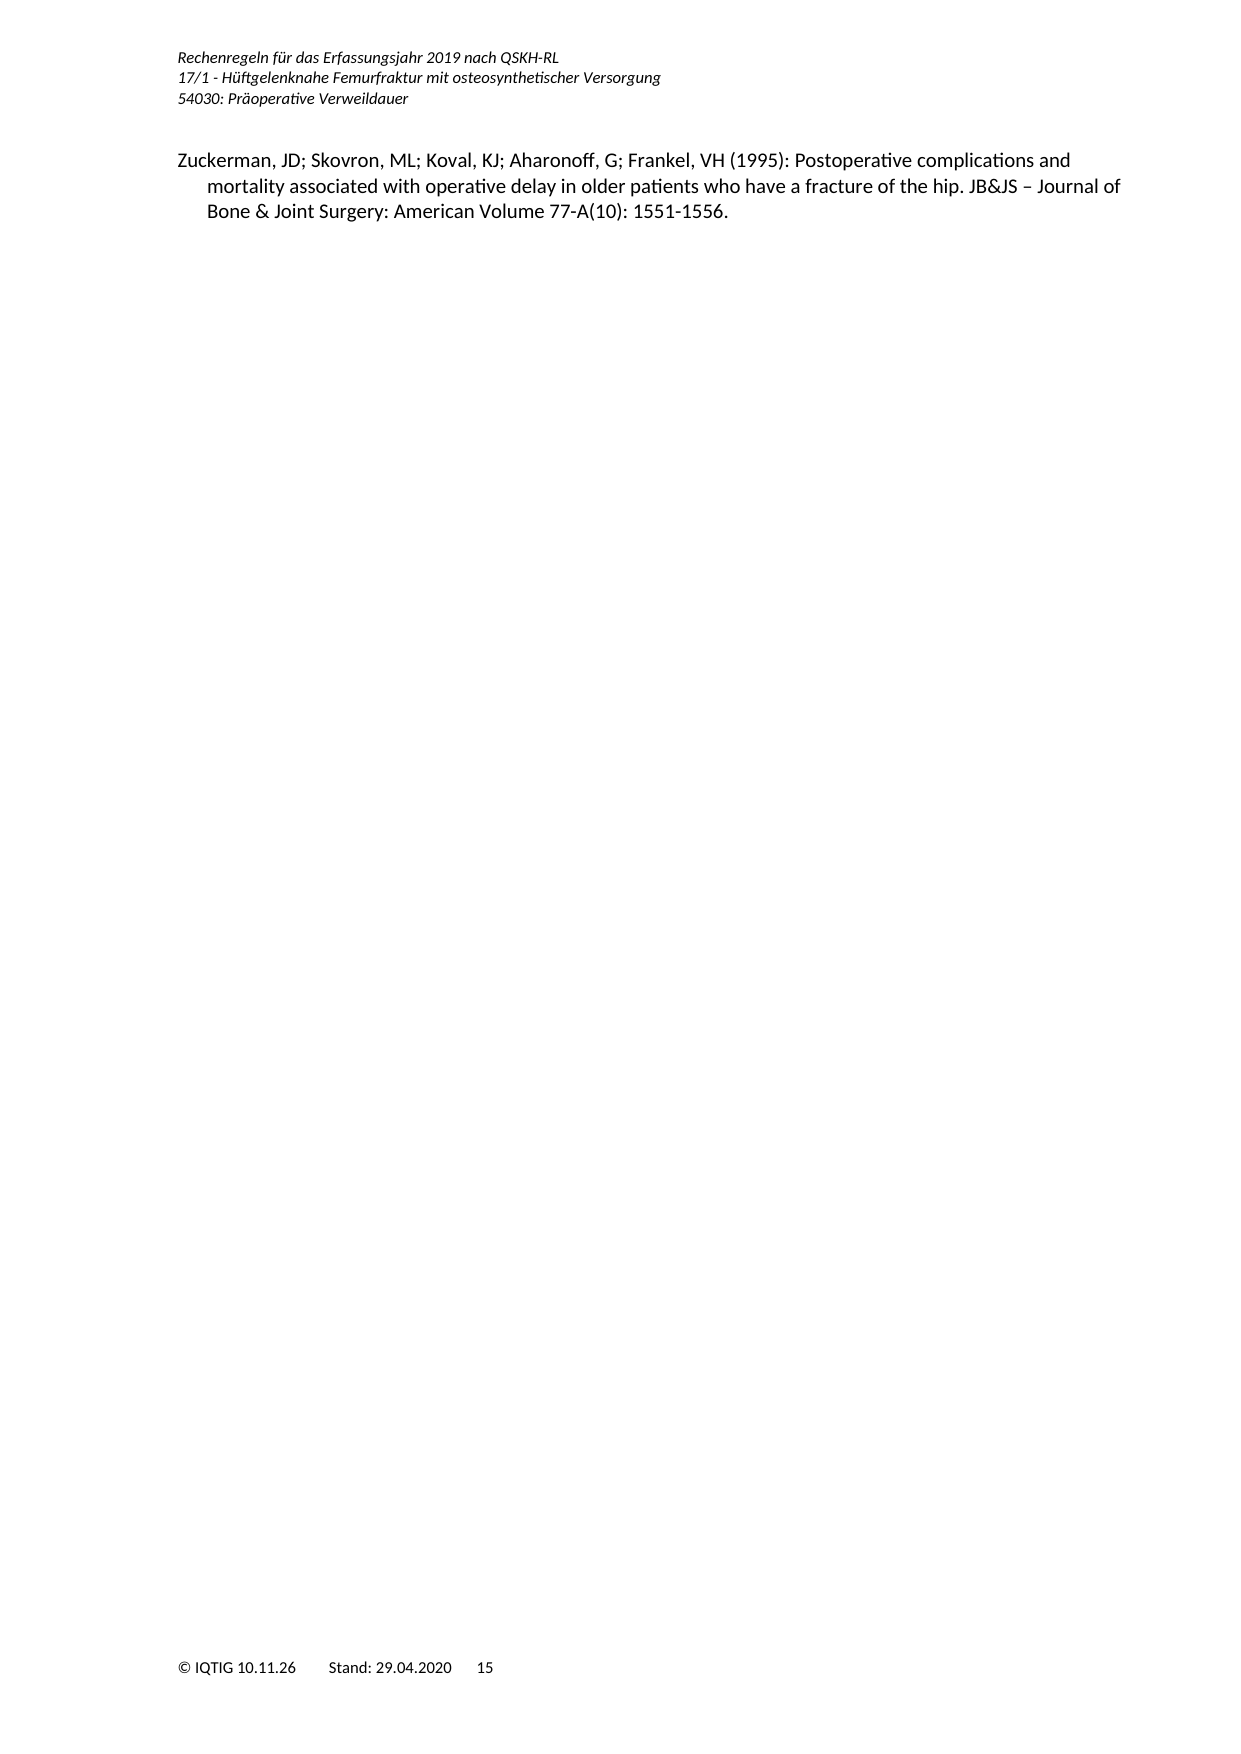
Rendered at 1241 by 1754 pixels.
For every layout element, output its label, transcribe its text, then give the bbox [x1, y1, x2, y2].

text Zuckerman, JD; Skovron, ML; Koval, KJ; Aharonoff, G; Frankel, VH (1995): Postoperative complications and mortality associated with operative delay in older patients who have a fracture of the hip. JB&JS – Journal of Bone & Joint Surgery: American Volume 77-A(10): 1551-1556. [177, 148, 1122, 224]
